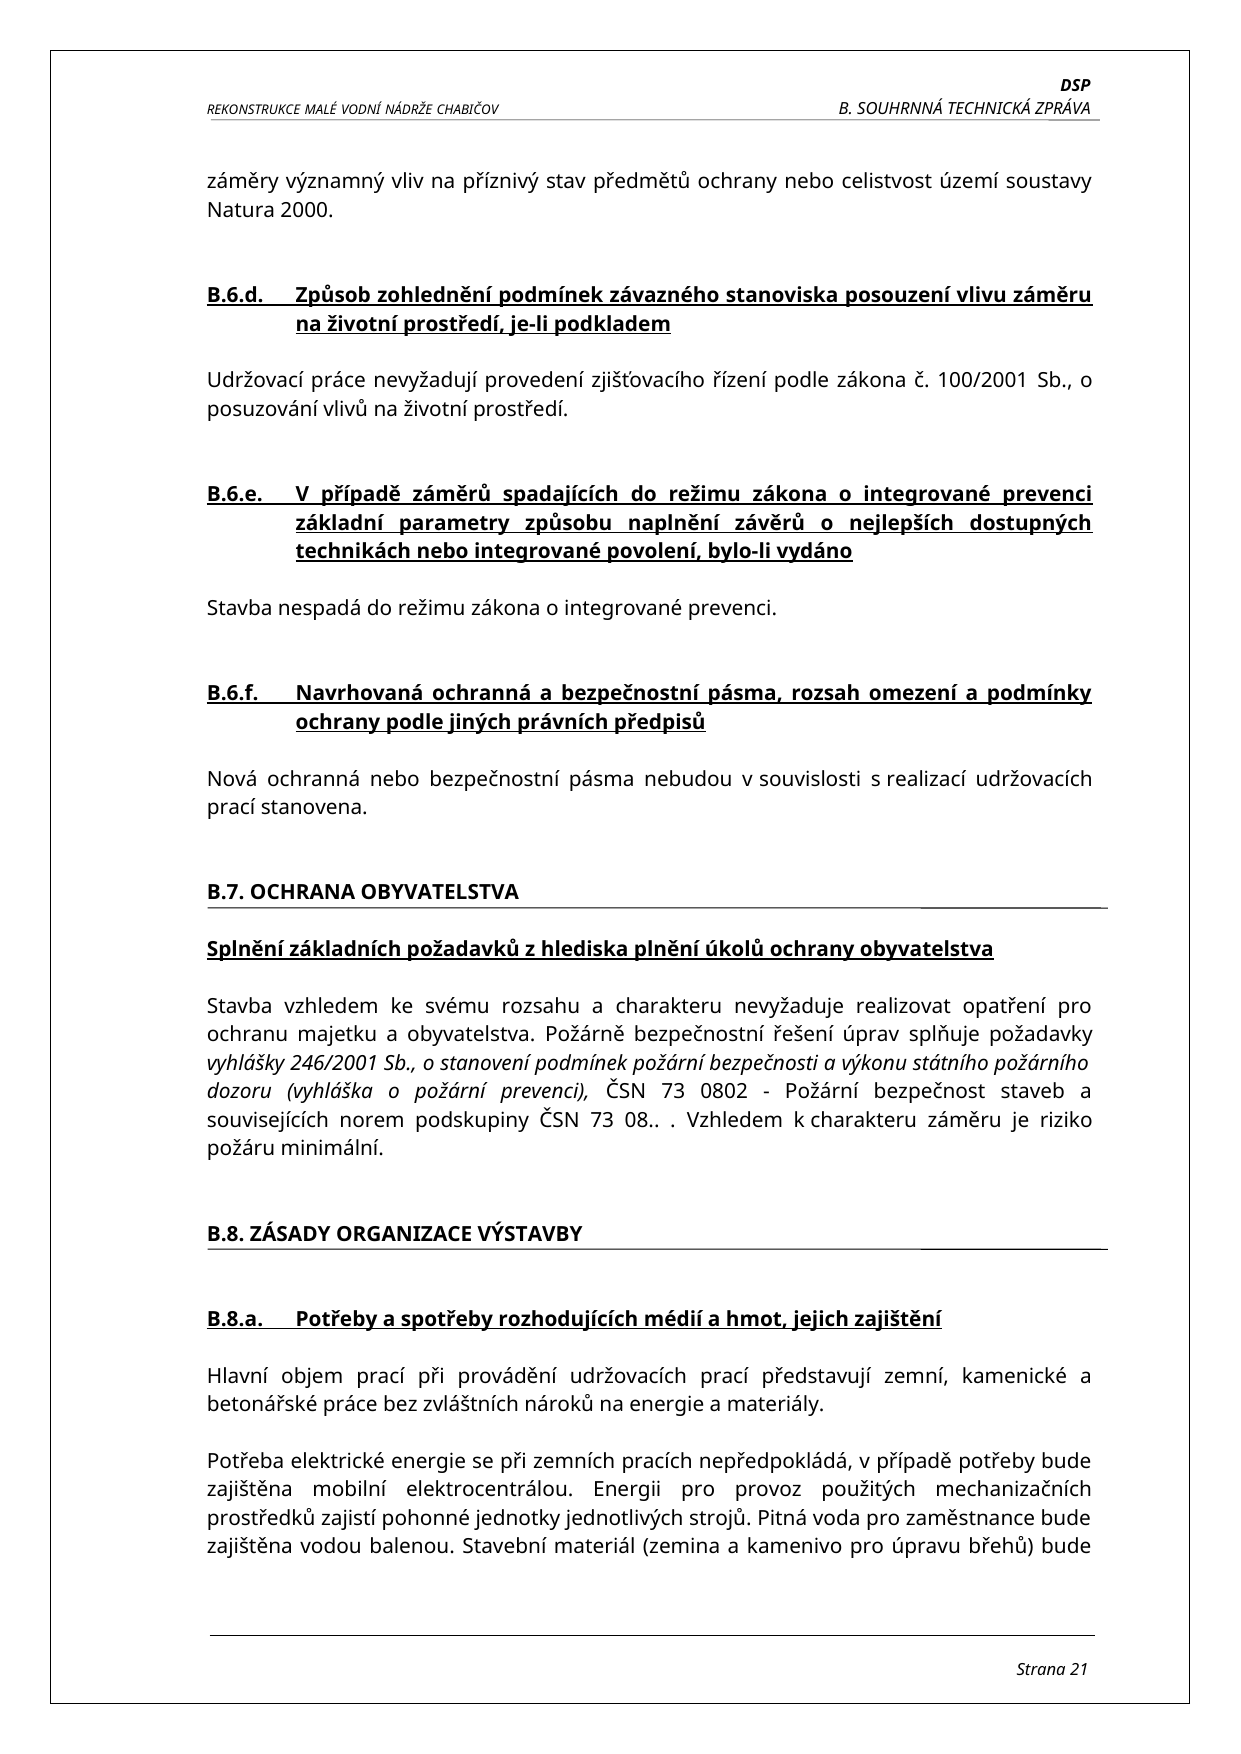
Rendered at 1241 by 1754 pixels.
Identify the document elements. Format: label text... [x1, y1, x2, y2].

text B.6.d. Způsob zohlednění podmínek závazného stanoviska posouzení vlivu záměru na životní prostředí, je-li podkladem [207, 306, 1093, 337]
text B.8.a. Potřeby a spotřeby rozhodujících médií a hmot, jejich zajištění [207, 1304, 1093, 1332]
text B.6.d. Způsob zohlednění podmínek závazného stanoviska posouzení vlivu záměru na životní prostředí, je-li podkladem [207, 280, 1093, 304]
text B.8. ZÁSADY ORGANIZACE VÝSTAVBY [207, 1219, 1093, 1247]
text B.7. OCHRANA OBYVATELSTVA [207, 877, 1093, 906]
text B.6.e. V případě záměrů spadajících do režimu zákona o integrované prevenci základní parametry způsobu naplnění závěrů o nejlepších dostupných technikách nebo integrované povolení, bylo-li vydáno [207, 505, 1093, 564]
text B.6.e. V případě záměrů spadajících do režimu zákona o integrované prevenci základní parametry způsobu naplnění závěrů o nejlepších dostupných technikách nebo integrované povolení, bylo-li vydáno [207, 479, 1093, 503]
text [207, 1446, 1093, 1560]
text Stavba nespadá do režimu zákona o integrované prevenci. [207, 593, 1093, 621]
text Stavba vzhledem ke svému rozsahu a charakteru nevyžaduje realizovat opatření pro ochranu majetku a obyvatelstva. Požárně bezpečnostní řešení úprav splňuje požadavky vyhlášky 246/2001 Sb., o stanovení podmínek požární bezpečnosti a výkonu státního požárního dozoru (vyhláška o požární prevenci), ČSN 73 0802 - Požární bezpečnost staveb a souvisejících norem podskupiny ČSN 73 08.. . Vzhledem k charakteru záměru je riziko požáru minimální. [207, 991, 1093, 1162]
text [207, 166, 1093, 223]
text Nová ochranná nebo bezpečnostní pásma nebudou v souvislosti s realizací udržovacích prací stanovena. [207, 764, 1093, 821]
text Udržovací práce nevyžadují provedení zjišťovacího řízení podle zákona č. 100/2001 Sb., o posuzování vlivů na životní prostředí. [207, 366, 1093, 422]
text Splnění základních požadavků z hlediska plnění úkolů ochrany obyvatelstva [207, 934, 1093, 963]
text B.6.f. Navrhovaná ochranná a bezpečnostní pásma, rozsah omezení a podmínky ochrany podle jiných právních předpisů [207, 678, 1093, 735]
text Hlavní objem prací při provádění udržovacích prací představují zemní, kamenické a betonářské práce bez zvláštních nároků na energie a materiály. [207, 1361, 1093, 1418]
